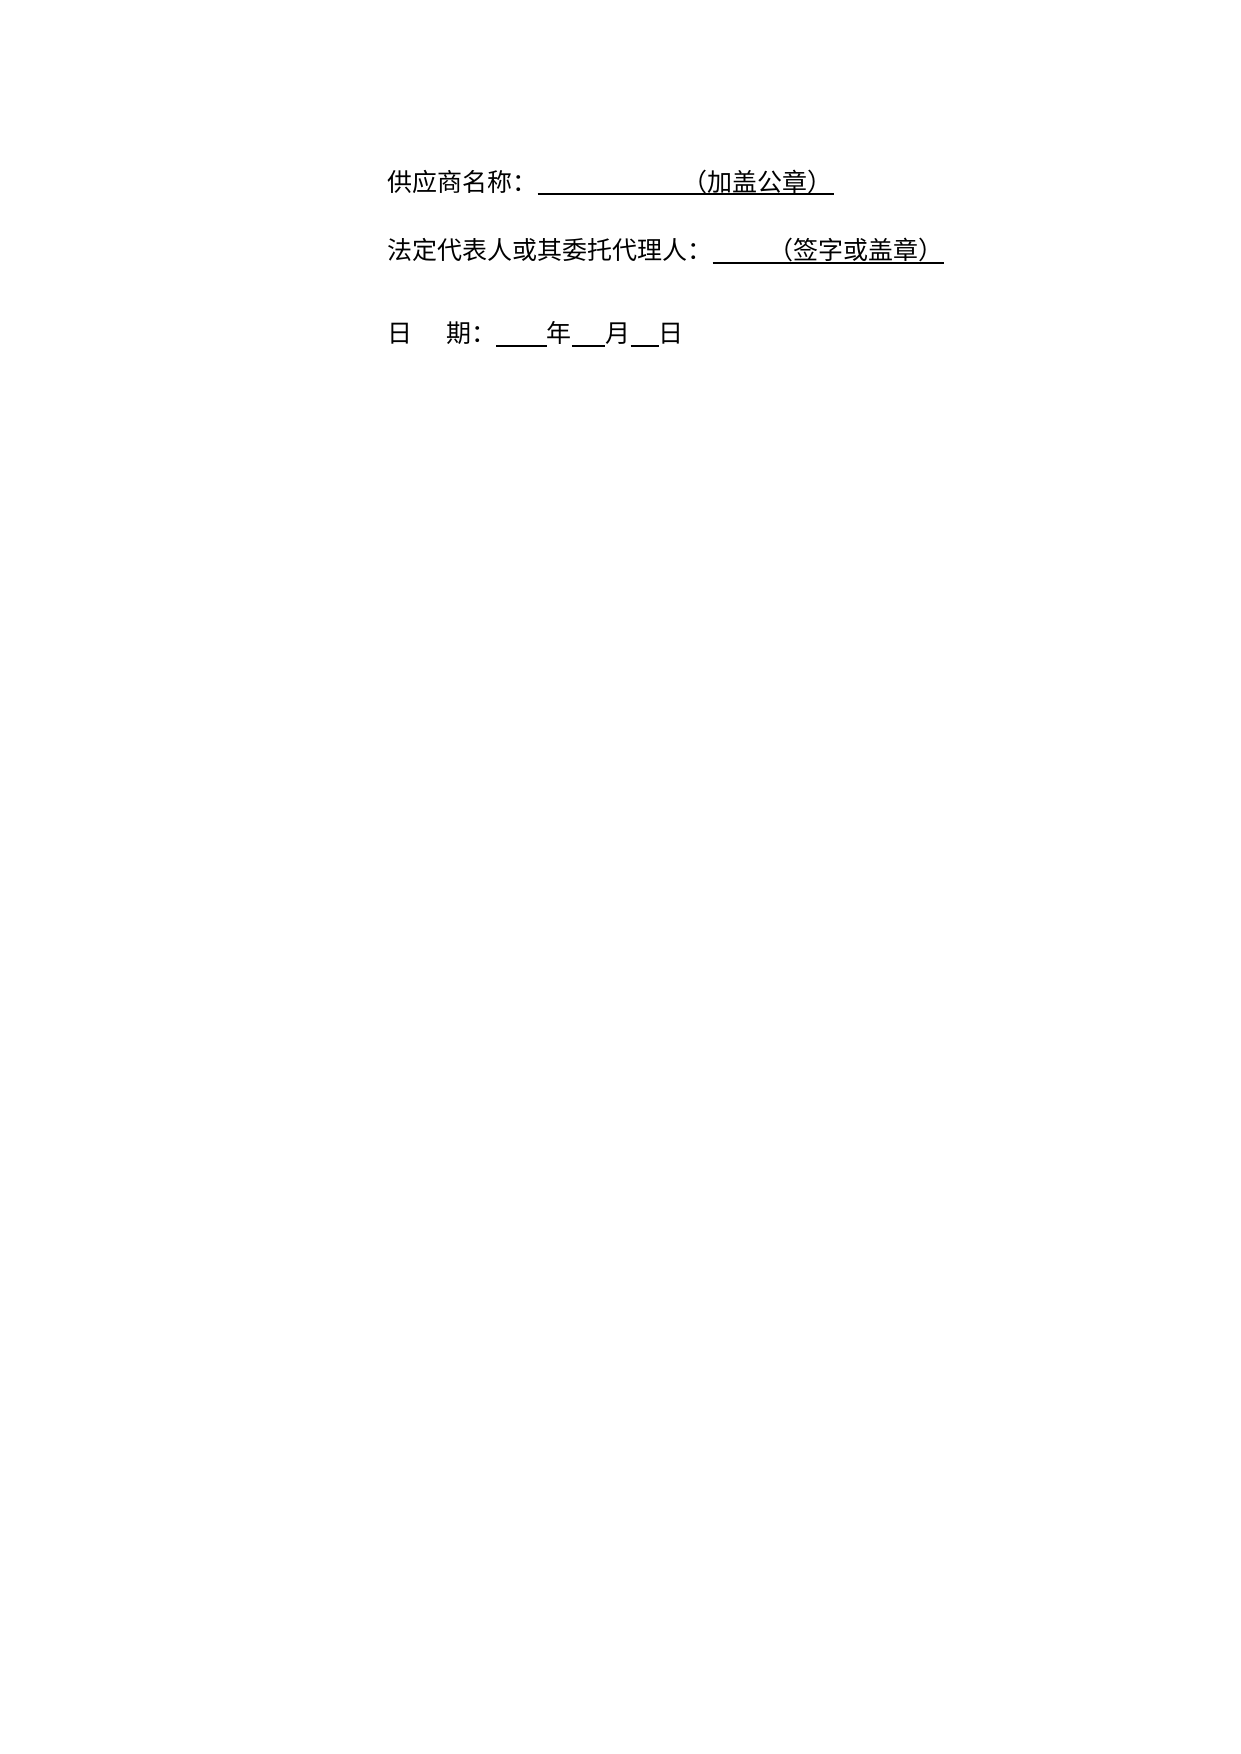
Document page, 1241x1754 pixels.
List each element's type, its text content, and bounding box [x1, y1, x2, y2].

text 法定代表人或其委托代理人： （签字或盖章） [187, 216, 1053, 281]
text 供应商名称： （加盖公章） [187, 162, 1053, 198]
text 日 期： 年 月 日 [187, 299, 1053, 364]
